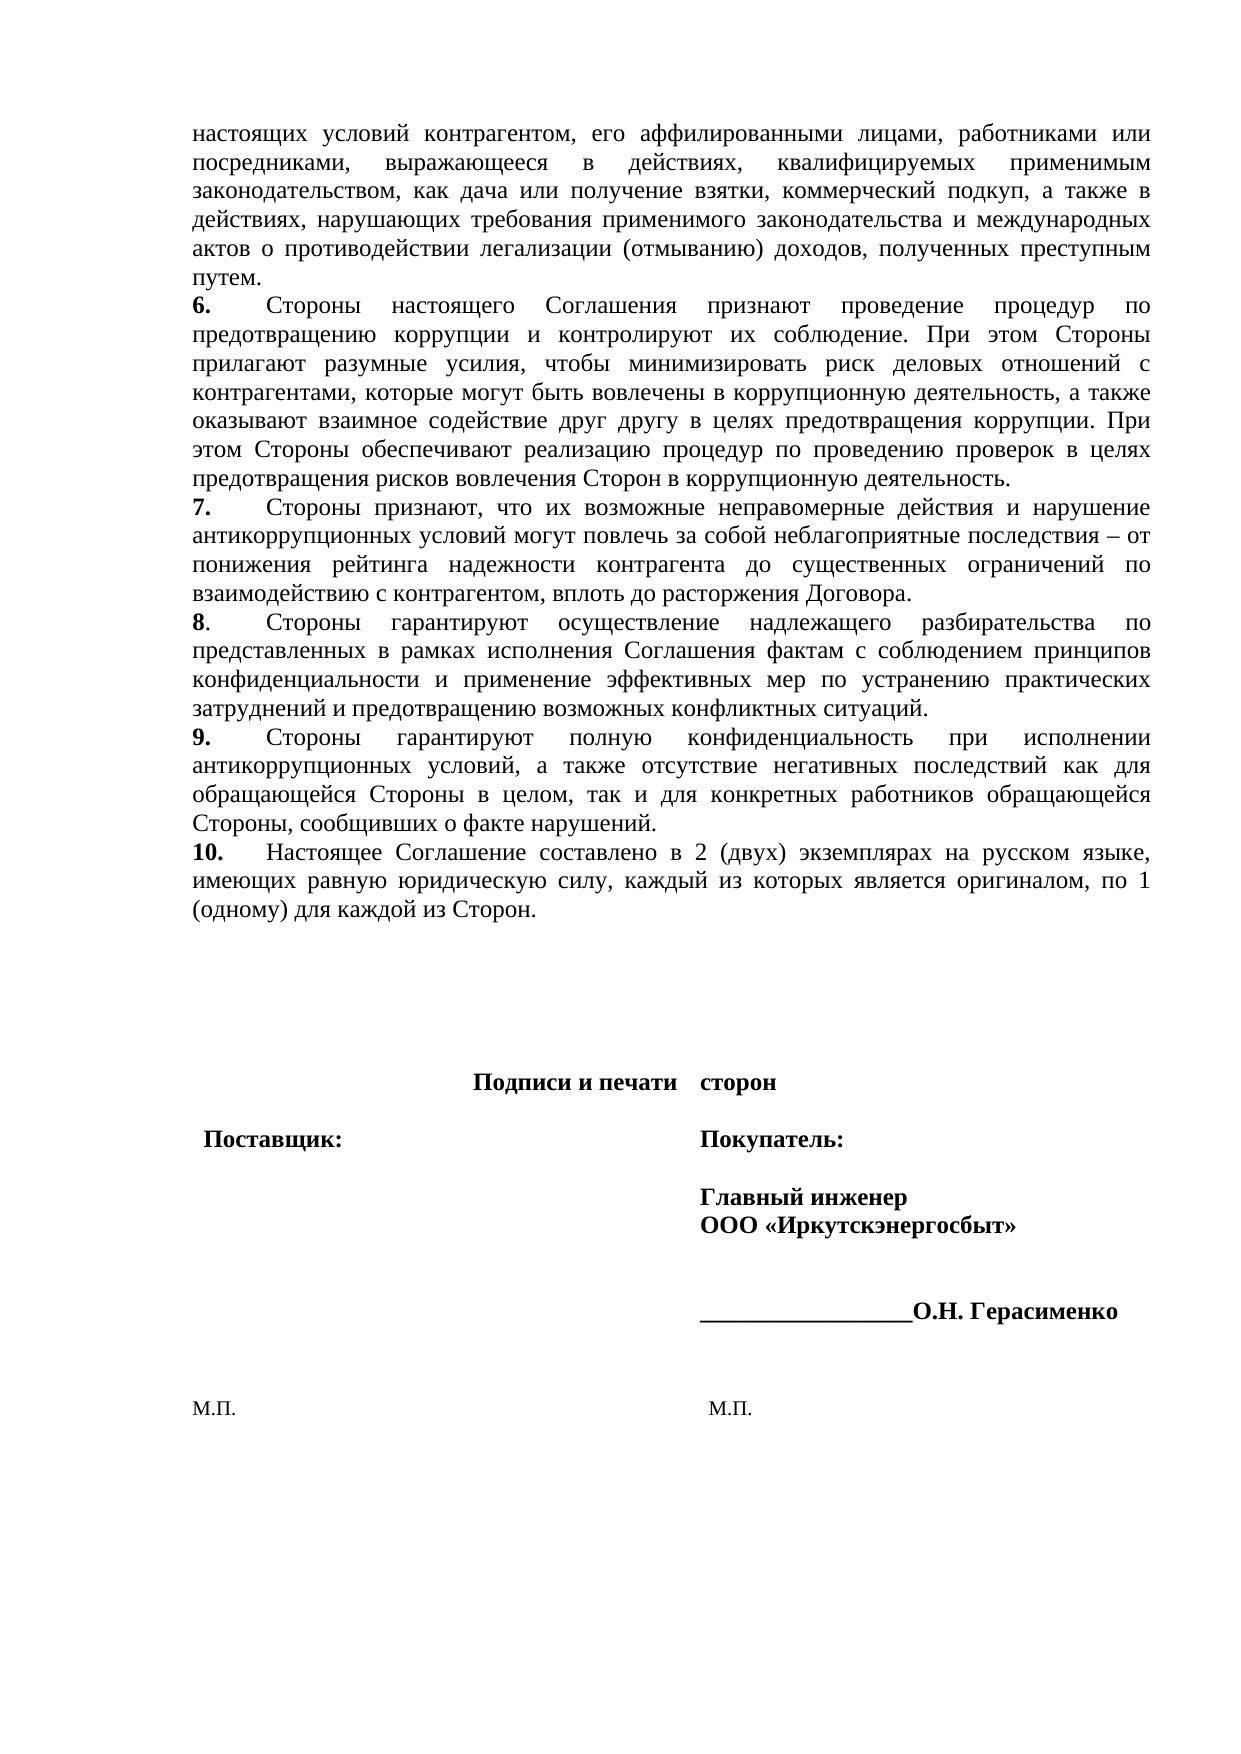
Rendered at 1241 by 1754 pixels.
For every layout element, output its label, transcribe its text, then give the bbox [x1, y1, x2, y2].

text 6. Стороны настоящего Соглашения признают проведение процедур по предотвращению коррупции и контролируют их соблюдение. При этом Стороны прилагают разумные усилия, чтобы минимизировать риск деловых отношений с контрагентами, которые могут быть вовлечены в коррупционную деятельность, а также оказывают взаимное содействие друг другу в целях предотвращения коррупции. При этом Стороны обеспечивают реализацию процедур по проведению проверок в целях предотвращения рисков вовлечения Сторон в коррупционную деятельность. [192, 291, 1152, 492]
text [192, 118, 1152, 291]
table_header сторон Покупатель: Главный инженер ООО «Иркутскэнергосбыт» _________________О.Н. Герасименко [689, 952, 1188, 1367]
table_header Подписи и печати Поставщик: [192, 952, 688, 1367]
text 9. Стороны гарантируют полную конфиденциальность при исполнении антикоррупционных условий, а также отсутствие негативных последствий как для обращающейся Стороны в целом, так и для конкретных работников обращающейся Стороны, сообщивших о факте нарушений. [192, 722, 1152, 837]
text 8. Стороны гарантируют осуществление надлежащего разбирательства по представленных в рамках исполнения Соглашения фактам с соблюдением принципов конфиденциальности и применение эффективных мер по устранению практических затруднений и предотвращению возможных конфликтных ситуаций. [192, 607, 1152, 722]
text 10. Настоящее Соглашение составлено в 2 (двух) экземплярах на русском языке, имеющих равную юридическую силу, каждый из которых является оригиналом, по 1 (одному) для каждой из Сторон. [192, 837, 1152, 923]
text М.П. М.П. [192, 1396, 1152, 1419]
text 7. Стороны признают, что их возможные неправомерные действия и нарушение антикоррупционных условий могут повлечь за собой неблагоприятные последствия – от понижения рейтинга надежности контрагента до существенных ограничений по взаимодействию с контрагентом, вплоть до расторжения Договора. [192, 492, 1152, 607]
